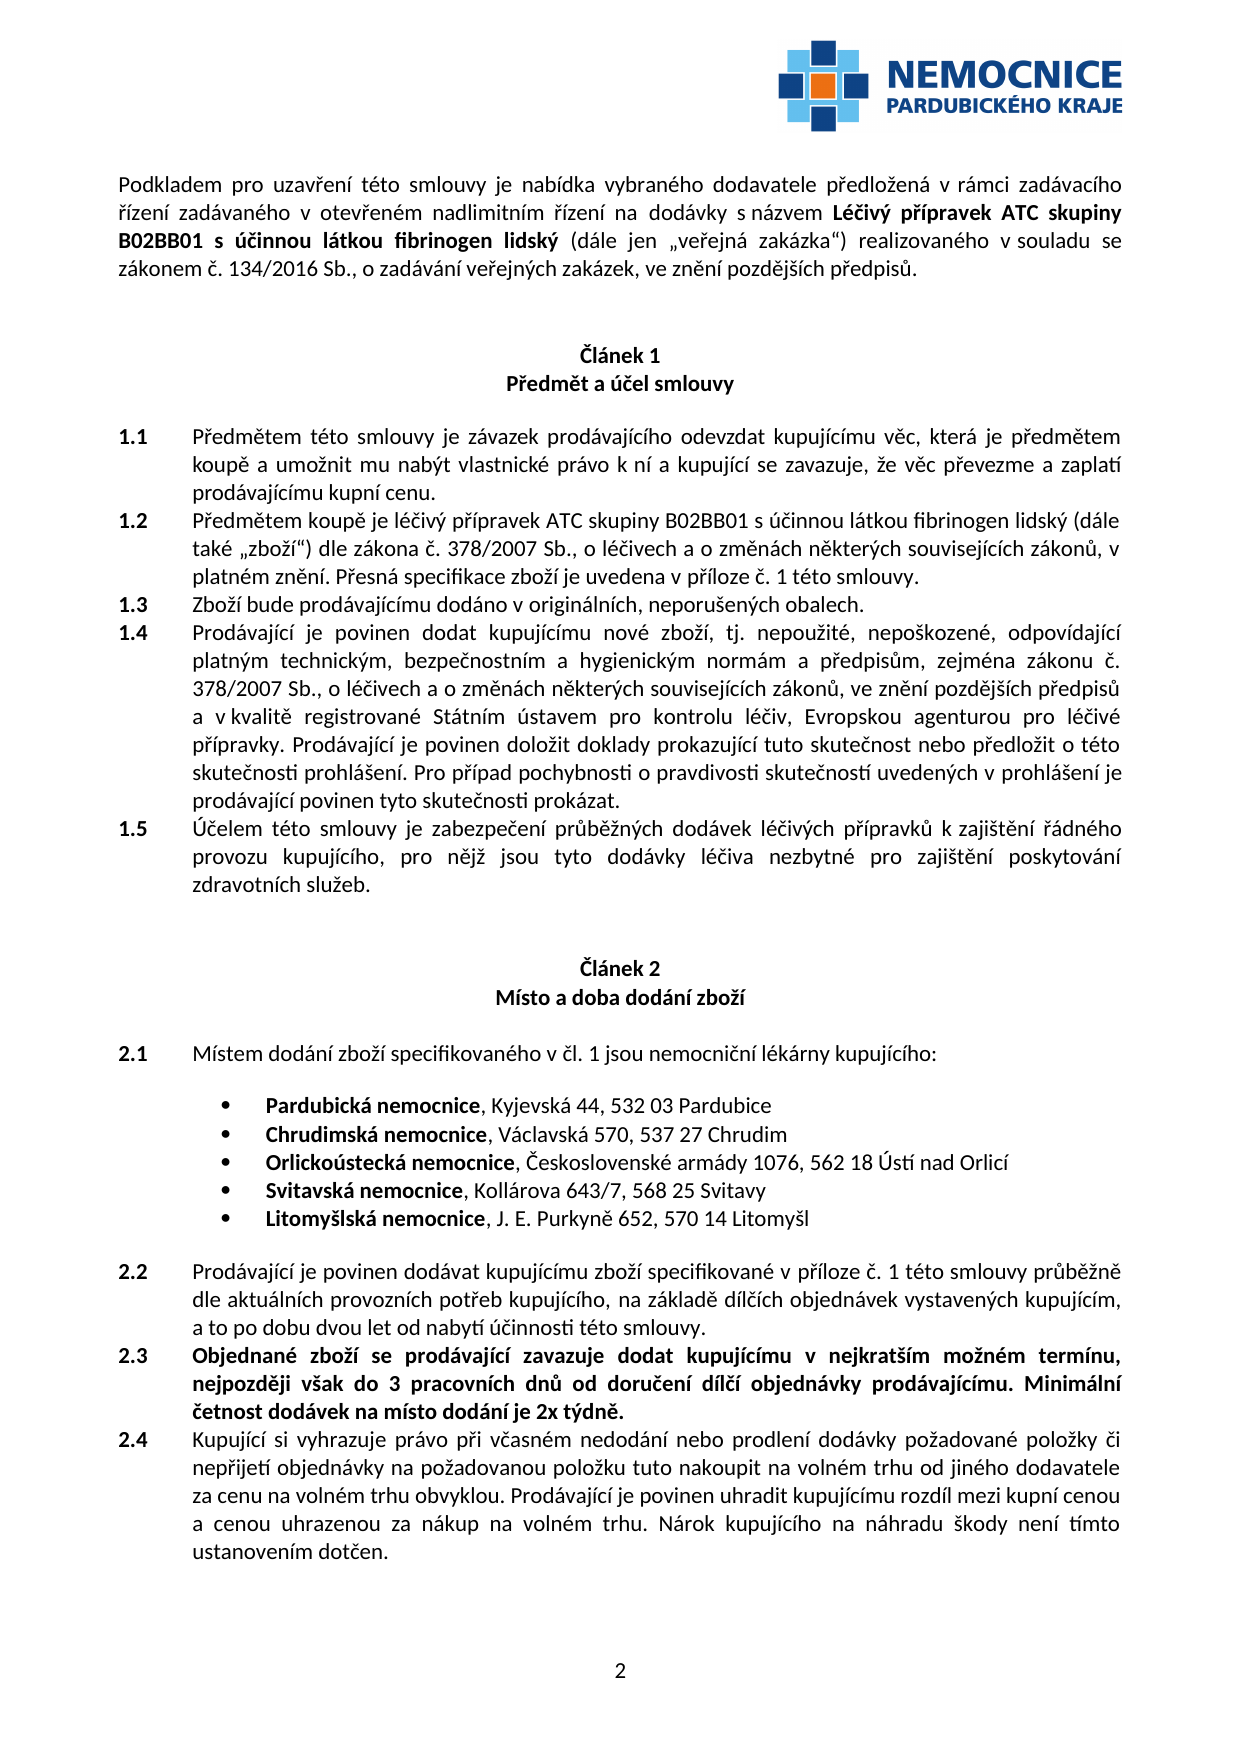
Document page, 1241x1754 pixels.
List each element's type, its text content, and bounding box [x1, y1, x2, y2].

list Svitavská nemocnice, Kollárova 643/7, 568 25 Svitavy [193, 1176, 1122, 1204]
text 1.2 Předmětem koupě je léčivý přípravek ATC skupiny B02BB01 s účinnou látkou fibrinogen lidský (dále také „zboží“) dle zákona č. 378/2007 Sb., o léčivech a o změnách některých souvisejících zákonů, v platném znění. Přesná specifikace zboží je uvedena v příloze č. 1 této smlouvy. [118, 506, 1122, 590]
list Chrudimská nemocnice, Václavská 570, 537 27 Chrudim [193, 1120, 1122, 1148]
text 2.3 Objednané zboží se prodávající zavazuje dodat kupujícímu v nejkratším možném termínu, nejpozději však do 3 pracovních dnů od doručení dílčí objednávky prodávajícímu. Minimální četnost dodávek na místo dodání je 2x týdně. [118, 1341, 1122, 1425]
list Pardubická nemocnice, Kyjevská 44, 532 03 Pardubice [193, 1092, 1122, 1120]
list Litomyšlská nemocnice, J. E. Purkyně 652, 570 14 Litomyšl [193, 1204, 1122, 1232]
text Článek 1 [118, 341, 1122, 369]
text 1.5 Účelem této smlouvy je zabezpečení průběžných dodávek léčivých přípravků k zajištění řádného provozu kupujícího, pro nějž jsou tyto dodávky léčiva nezbytné pro zajištění poskytování zdravotních služeb. [118, 814, 1122, 898]
text Podkladem pro uzavření této smlouvy je nabídka vybraného dodavatele předložená v rámci zadávacího řízení zadávaného v otevřeném nadlimitním řízení na dodávky s názvem Léčivý přípravek ATC skupiny B02BB01 s účinnou látkou fibrinogen lidský (dále jen „veřejná zakázka“) realizovaného v souladu se zákonem č. 134/2016 Sb., o zadávání veřejných zakázek, ve znění pozdějších předpisů. [118, 171, 1122, 283]
text 2.1 Místem dodání zboží specifikovaného v čl. 1 jsou nemocniční lékárny kupujícího: [118, 1039, 1122, 1067]
text 1.3 Zboží bude prodávajícímu dodáno v originálních, neporušených obalech. [118, 590, 1122, 618]
text 2.4 Kupující si vyhrazuje právo při včasném nedodání nebo prodlení dodávky požadované položky či nepřijetí objednávky na požadovanou položku tuto nakoupit na volném trhu od jiného dodavatele za cenu na volném trhu obvyklou. Prodávající je povinen uhradit kupujícímu rozdíl mezi kupní cenou a cenou uhrazenou za nákup na volném trhu. Nárok kupujícího na náhradu škody není tímto ustanovením dotčen. [118, 1425, 1122, 1565]
text 1.4 Prodávající je povinen dodat kupujícímu nové zboží, tj. nepoužité, nepoškozené, odpovídající platným technickým, bezpečnostním a hygienickým normám a předpisům, zejména zákonu č. 378/2007 Sb., o léčivech a o změnách některých souvisejících zákonů, ve znění pozdějších předpisů a v kvalitě registrované Státním ústavem pro kontrolu léčiv, Evropskou agenturou pro léčivé přípravky. Prodávající je povinen doložit doklady prokazující tuto skutečnost nebo předložit o této skutečnosti prohlášení. Pro případ pochybnosti o pravdivosti skutečností uvedených v prohlášení je prodávající povinen tyto skutečnosti prokázat. [118, 618, 1122, 814]
text 2.2 Prodávající je povinen dodávat kupujícímu zboží specifikované v příloze č. 1 této smlouvy průběžně dle aktuálních provozních potřeb kupujícího, na základě dílčích objednávek vystavených kupujícím, a to po dobu dvou let od nabytí účinnosti této smlouvy. [118, 1257, 1122, 1341]
subtitle 1.1 Předmětem této smlouvy je závazek prodávajícího odevzdat kupujícímu věc, která je předmětem koupě a umožnit mu nabýt vlastnické právo k ní a kupující se zavazuje, že věc převezme a zaplatí prodávajícímu kupní cenu. [118, 422, 1122, 506]
text Předmět a účel smlouvy [118, 369, 1122, 397]
picture [777, 39, 1123, 133]
text Článek 2 [118, 954, 1122, 983]
text Místo a doba dodání zboží [118, 983, 1122, 1011]
list Orlickoústecká nemocnice, Československé armády 1076, 562 18 Ústí nad Orlicí [193, 1148, 1122, 1176]
